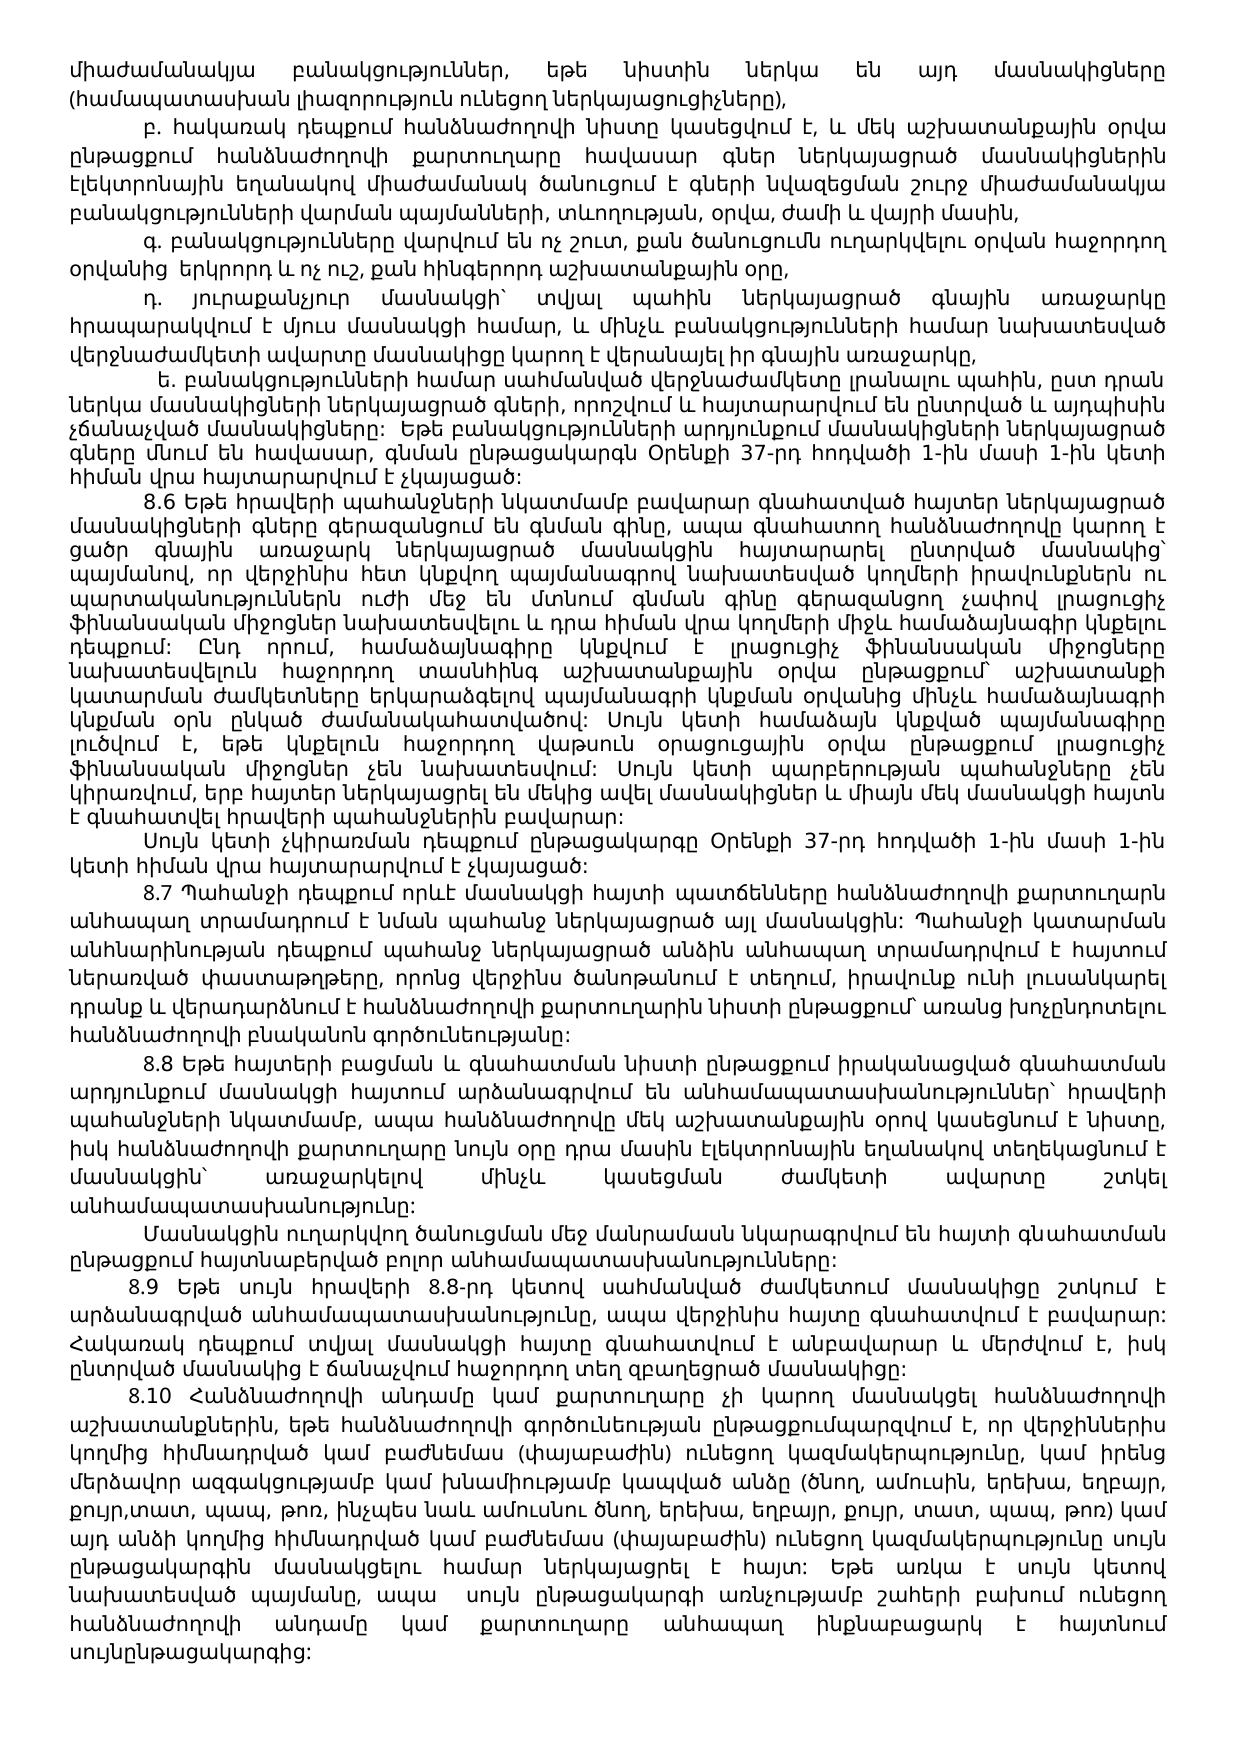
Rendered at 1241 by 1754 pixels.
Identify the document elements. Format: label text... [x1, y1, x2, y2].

text Սույն կետի չկիրառման դեպքում ընթացակարգը Օրենքի 37-րդ հոդվածի 1-ին մասի 1-ին կետի հիման վրա հայտարարվում է չկայացած: [69, 829, 1167, 878]
text 8.6 Եթե հրավերի պահանջների նկատմամբ բավարար գնահատված հայտեր ներկայացրած մասնակիցների գները գերազանցում են գնման գինը, ապա գնահատող հանձնաժողովը կարող է ցածր գնային առաջարկ ներկայացրած մասնակցին հայտարարել ընտրված մասնակից՝ պայմանով, որ վերջինիս հետ կնքվող պայմանագրով նախատեսված կողմերի իրավունքներն ու պարտականություններն ուժի մեջ են մտնում գնման գինը գերազանցող չափով լրացուցիչ ֆինանսական միջոցներ նախատեսվելու և դրա հիման վրա կողմերի միջև համաձայնագիր կնքելու դեպքում: Ընդ որում, համաձայնագիրը կնքվում է լրացուցիչ ֆինանսական միջոցները նախատեսվելուն հաջորդող տասնհինգ աշխատանքային օրվա ընթացքում՝ աշխատանքի կատարման ժամկետները երկարաձգելով պայմանագրի կնքման օրվանից մինչև համաձայնագրի կնքման օրն ընկած ժամանակահատվածով: Սույն կետի համաձայն կնքված պայմանագիրը լուծվում է, եթե կնքելուն հաջորդող վաթսուն օրացուցային օրվա ընթացքում լրացուցիչ ֆինանսական միջոցներ չեն նախատեսվում: Սույն կետի պարբերության պահանջները չեն կիրառվում, երբ հայտեր ներկայացրել են մեկից ավել մասնակիցներ և միայն մեկ մասնակցի հայտն է գնահատվել հրավերի պահանջներին բավարար: [69, 490, 1167, 829]
text 8.9 Եթե սույն հրավերի 8.8-րդ կետով սահմանված ժամկետում մասնակիցը շտկում է արձանագրված անհամապատասխանությունը, ապա վերջինիս հայտը գնահատվում է բավարար: Հակառակ դեպքում տվյալ մասնակցի հայտը գնահատվում է անբավարար և մերժվում է, իսկ ընտրված մասնակից է ճանաչվում հաջորդող տեղ զբաղեցրած մասնակիցը: [69, 1272, 1167, 1382]
text 8.7 Պահանջի դեպքում որևէ մասնակցի հայտի պատճենները հանձնաժողովի քարտուղարն անհապաղ տրամադրում է նման պահանջ ներկայացրած այլ մասնակցին: Պահանջի կատարման անհնարինության դեպքում պահանջ ներկայացրած անձին անհապաղ տրամադրվում է հայտում ներառված փաստաթղթերը, որոնց վերջինս ծանոթանում է տեղում, իրավունք ունի լուսանկարել դրանք և վերադարձնում է հանձնաժողովի քարտուղարին նիստի ընթացքում՝ առանց խոչընդոտելու հանձնաժողովի բնականոն գործունեությանը: [69, 878, 1167, 1049]
text ե. բանակցությունների համար սահմանված վերջնաժամկետը լրանալու պահին, ըստ դրան ներկա մասնակիցների ներկայացրած գների, որոշվում և հայտարարվում են ընտրված և այդպիսին չճանաչված մասնակիցները: Եթե բանակցությունների արդյունքում մասնակիցների ներկայացրած գները մնում են հավասար, գնման ընթացակարգն Օրենքի 37-րդ հոդվածի 1-ին մասի 1-ին կետի հիման վրա հայտարարվում է չկայացած: [69, 368, 1167, 490]
text գ. բանակցությունները վարվում են ոչ շուտ, քան ծանուցումն ուղարկվելու օրվան հաջորդող օրվանից երկրորդ և ոչ ուշ, քան հինգերորդ աշխատանքային օրը, [69, 226, 1167, 283]
text բ. հակառակ դեպքում հանձնաժողովի նիստը կասեցվում է, և մեկ աշխատանքային օրվա ընթացքում հանձնաժողովի քարտուղարը հավասար գներ ներկայացրած մասնակիցներին էլեկտրոնային եղանակով միաժամանակ ծանուցում է գների նվազեցման շուրջ միաժամանակյա բանակցությունների վարման պայմանների, տևողության, օրվա, ժամի և վայրի մասին, [69, 112, 1167, 226]
text 8.10 Հանձնաժողովի անդամը կամ քարտուղարը չի կարող մասնակցել հանձնաժողովի աշխատանքներին, եթե հանձնաժողովի գործունեության ընթացքումպարզվում է, որ վերջիններիս կողմից հիմնադրված կամ բաժնեմաս (փայաբաժին) ունեցող կազմակերպությունը, կամ իրենց մերձավոր ազգակցությամբ կամ խնամիությամբ կապված անձը (ծնող, ամուսին, երեխա, եղբայր, քույր,տատ, պապ, թոռ, ինչպես նաև ամուսնու ծնող, երեխա, եղբայր, քույր, տատ, պապ, թոռ) կամ այդ անձի կողմից հիմնադրված կամ բաժնեմաս (փայաբաժին) ունեցող կազմակերպությունը սույն ընթացակարգին մասնակցելու համար ներկայացրել է հայտ: Եթե առկա է սույն կետով նախատեսված պայմանը, ապա սույն ընթացակարգի առնչությամբ շահերի բախում ունեցող հանձնաժողովի անդամը կամ քարտուղարը անհապաղ ինքնաբացարկ է հայտնում սույնընթացակարգից: [69, 1382, 1167, 1666]
text Մասնակցին ուղարկվող ծանուցման մեջ մանրամասն նկարագրվում են հայտի գնահատման ընթացքում հայտնաբերված բոլոր անհամապատասխանությունները: [69, 1219, 1167, 1272]
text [69, 56, 1167, 112]
text դ. յուրաքանչյուր մասնակցի` տվյալ պահին ներկայացրած գնային առաջարկը հրապարակվում է մյուս մասնակցի համար, և մինչև բանակցությունների համար նախատեսված վերջնաժամկետի ավարտը մասնակիցը կարող է վերանայել իր գնային առաջարկը, [69, 283, 1167, 368]
text 8.8 Եթե հայտերի բացման և գնահատման նիստի ընթացքում իրականացված գնահատման արդյունքում մասնակցի հայտում արձանագրվում են անհամապատասխանություններ՝ հրավերի պահանջների նկատմամբ, ապա հանձնաժողովը մեկ աշխատանքային օրով կասեցնում է նիստը, իսկ հանձնաժողովի քարտուղարը նույն օրը դրա մասին էլեկտրոնային եղանակով տեղեկացնում է մասնակցին՝ առաջարկելով մինչև կասեցման ժամկետի ավարտը շտկել անհամապատասխանությունը: [69, 1049, 1167, 1219]
